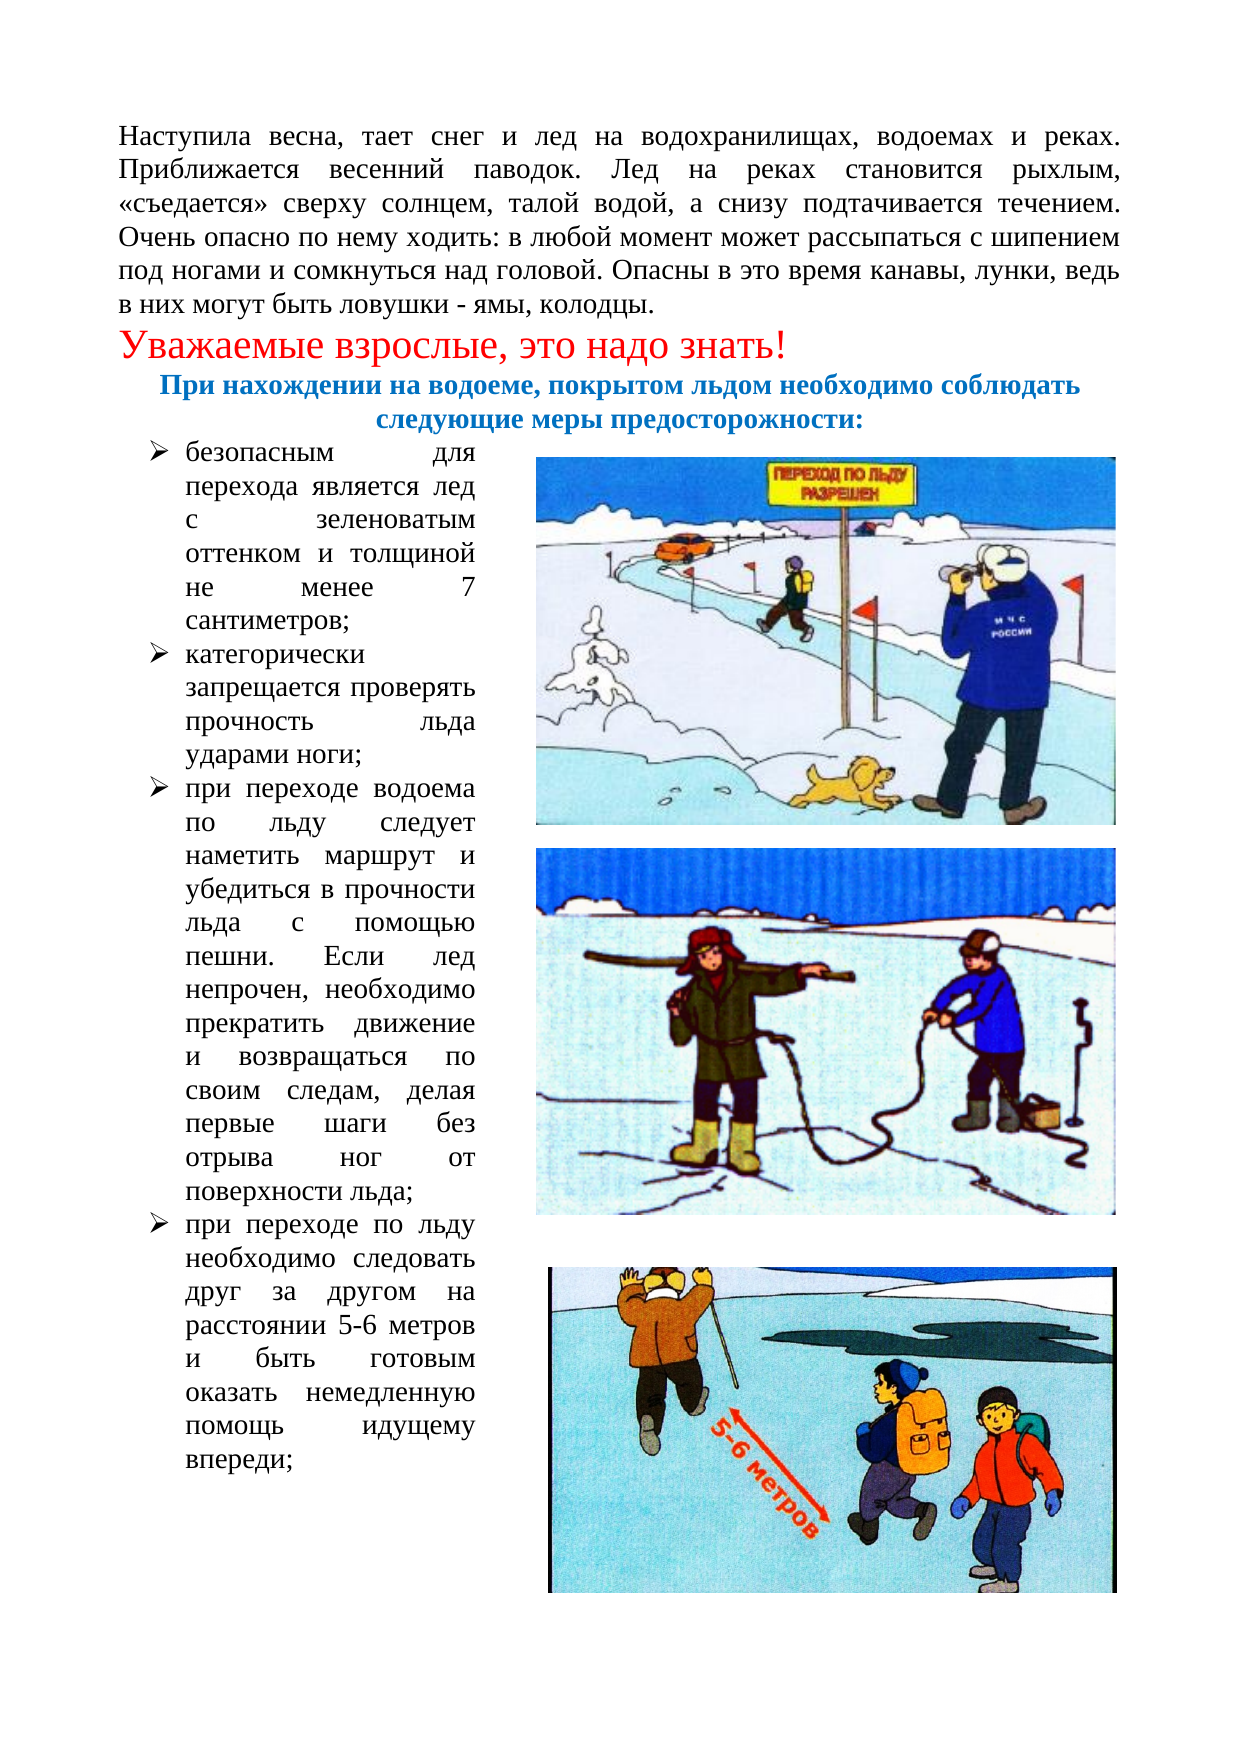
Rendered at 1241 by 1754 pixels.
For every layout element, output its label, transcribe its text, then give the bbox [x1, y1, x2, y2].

list категорически запрещается проверять прочность льда ударами ноги; [148, 636, 476, 770]
text Уважаемые взрослые, это надо знать! [118, 319, 1122, 367]
list при переходе водоема по льду следует наметить маршрут и убедиться в прочности льда с помощью пешни. Если лед непрочен, необходимо прекратить движение и возвращаться по своим следам, делая первые шаги без отрыва ног от поверхности льда; [148, 770, 476, 1206]
list при переходе по льду необходимо следовать друг за другом на расстоянии 5-6 метров и быть готовым оказать немедленную помощь идущему впереди; [148, 1206, 476, 1474]
picture [536, 848, 1116, 1215]
picture [548, 1267, 1117, 1593]
text При нахождении на водоеме, покрытом льдом необходимо соблюдать следующие меры предосторожности: [118, 367, 1122, 434]
picture [536, 457, 1116, 825]
text Наступила весна, тает снег и лед на водохранилищах, водоемах и реках. Приближается весенний паводок. Лед на реках становится рыхлым, «съедается» сверху солнцем, талой водой, а снизу подтачивается течением. Очень опасно по нему ходить: в любой момент может рассыпаться с шипением под ногами и сомкнуться над головой. Опасны в это время канавы, лунки, ведь в них могут быть ловушки - ямы, колодцы. [118, 118, 1122, 319]
list безопасным для перехода является лед с зеленоватым оттенком и толщиной не менее 7 сантиметров; [148, 434, 476, 636]
